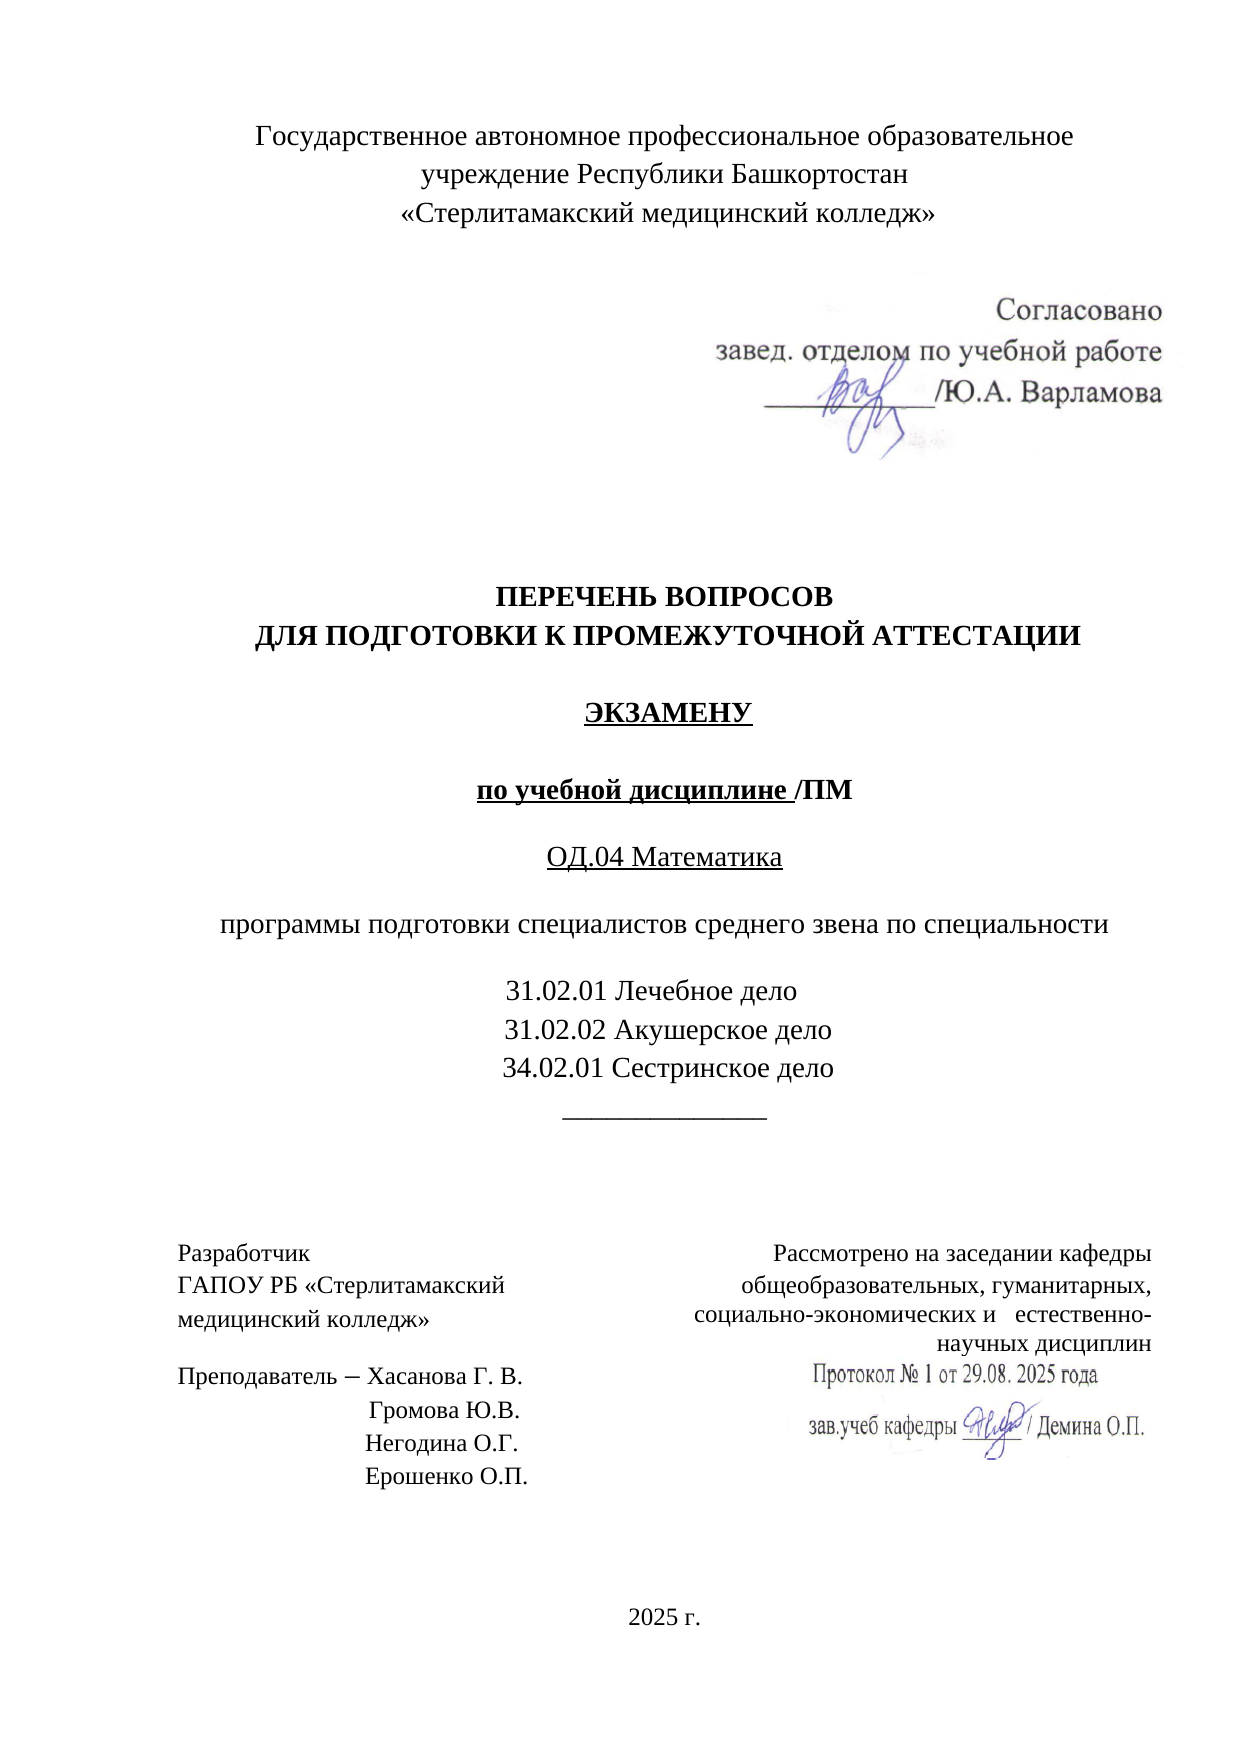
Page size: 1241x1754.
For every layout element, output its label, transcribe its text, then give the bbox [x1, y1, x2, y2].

table_header Разработчик [166, 1238, 660, 1271]
table_cell ГАПОУ РБ «Стерлитамакский медицинский колледж» [166, 1271, 660, 1357]
text ______________ [177, 1089, 1152, 1122]
table_cell общеобразовательных, гуманитарных, социально-экономических и естественно-научных дисциплин [660, 1271, 1163, 1357]
text программы подготовки специалистов среднего звена по специальности [177, 906, 1152, 940]
text 2025 г. [177, 1602, 1152, 1631]
text по учебной дисциплине /ПМ [177, 772, 1152, 806]
text Государственное автономное профессиональное образовательное учреждение Республики Башкортостан [177, 118, 1152, 190]
table_header Рассмотрено на заседании кафедры [660, 1238, 1163, 1271]
text 34.02.01 Сестринское дело [177, 1050, 1152, 1084]
text ЭКЗАМЕНУ [177, 695, 1152, 728]
text ОД.04 Математика [177, 839, 1152, 873]
text ПЕРЕЧЕНЬ ВОПРОСОВ [177, 579, 1152, 613]
text 31.02.01 Лечебное дело [177, 973, 1152, 1007]
table_cell Преподаватель – Хасанова Г. В. Громова Ю.В. Негодина О.Г. Ерошенко О.П. [166, 1357, 660, 1494]
text ДЛЯ ПОДГОТОВКИ К ПРОМЕЖУТОЧНОЙ АТТЕСТАЦИИ [177, 618, 1152, 651]
table_cell [660, 1357, 1163, 1494]
text «Стерлитамакский медицинский колледж» [177, 195, 1152, 229]
text 31.02.02 Акушерское дело [177, 1012, 1152, 1045]
